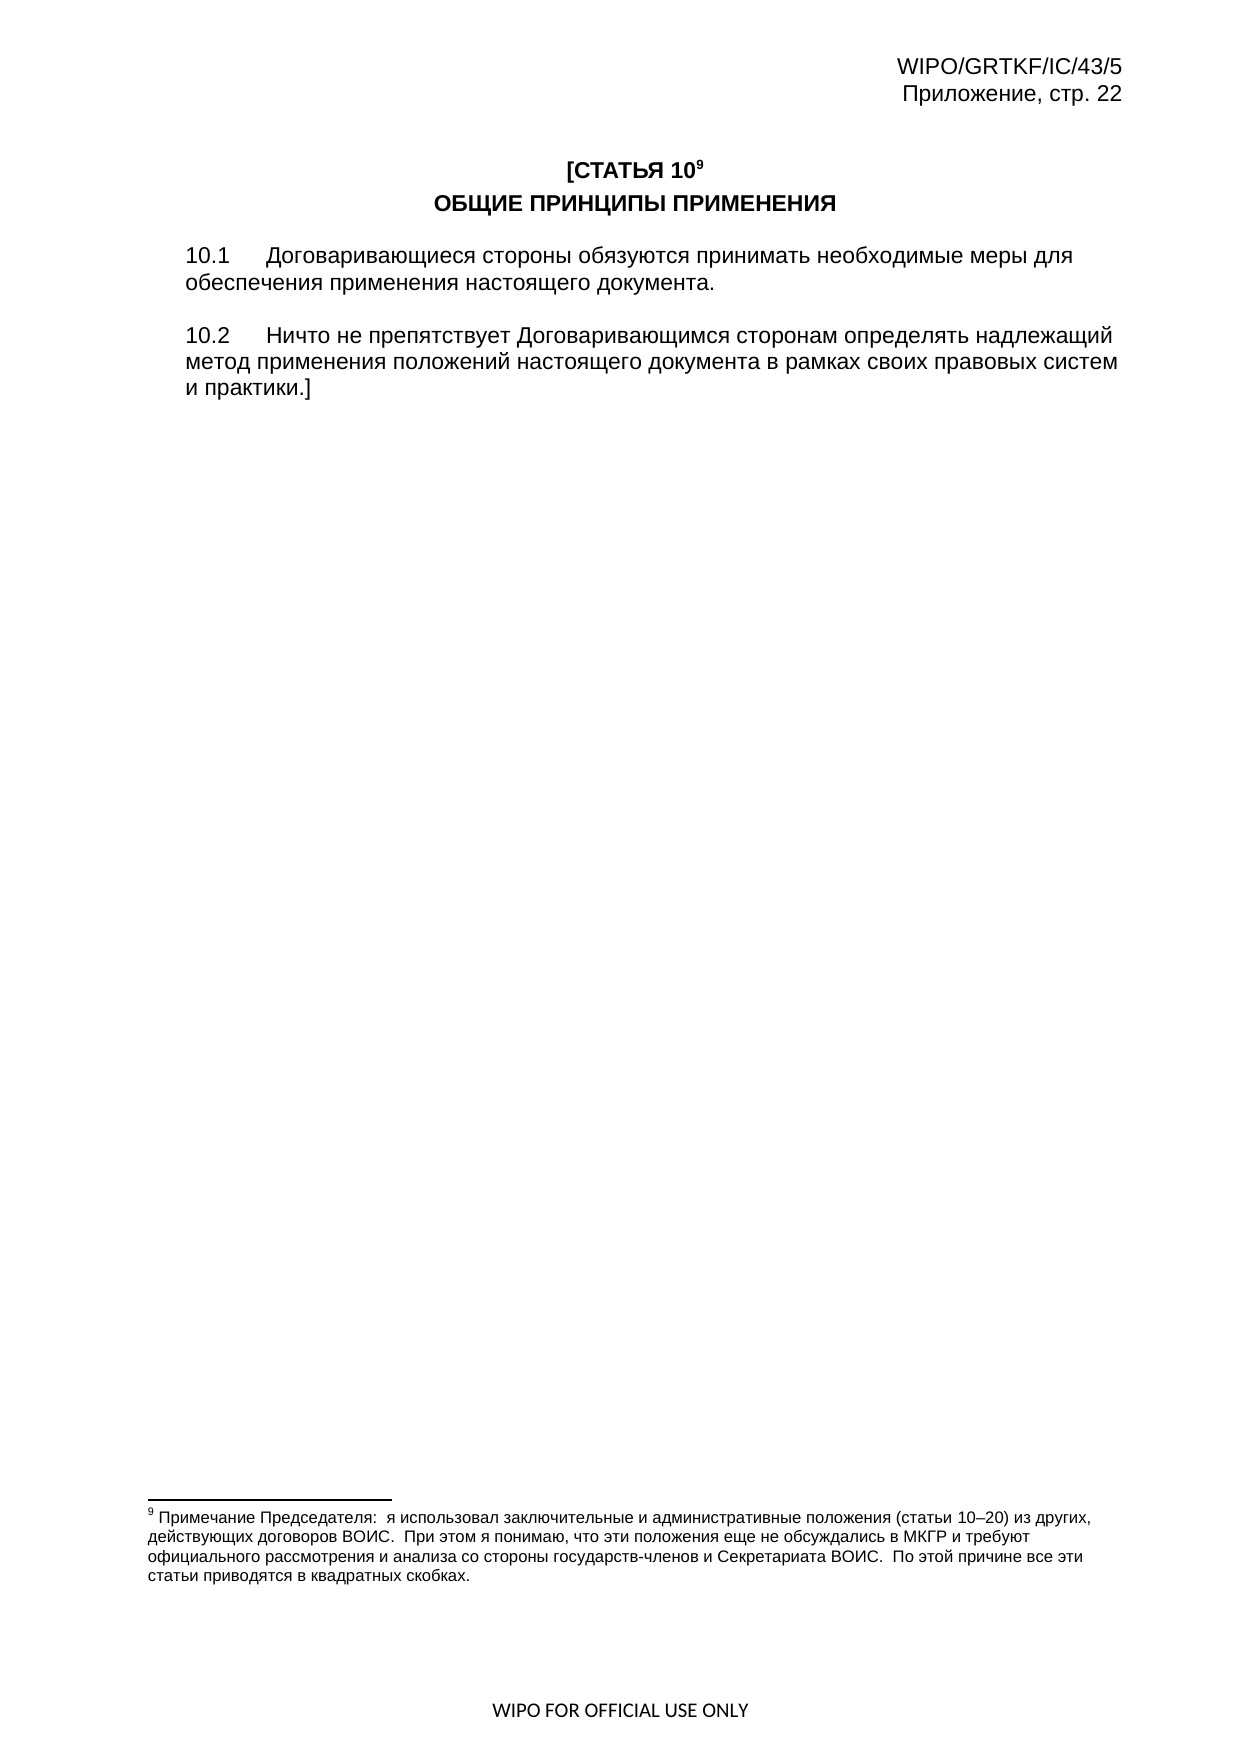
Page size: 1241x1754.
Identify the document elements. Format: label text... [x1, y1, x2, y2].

subtitle [СТАТЬЯ 10 [148, 157, 1122, 183]
text ОБЩИЕ ПРИНЦИПЫ ПРИМЕНЕНИЯ [148, 190, 1122, 216]
text 10.1 Договаривающиеся стороны обязуются принимать необходимые меры для обеспечения применения настоящего документа. [185, 242, 1122, 295]
text 10.2 Ничто не препятствует Договаривающимся сторонам определять надлежащий метод применения положений настоящего документа в рамках своих правовых систем и практики.] [185, 322, 1122, 401]
